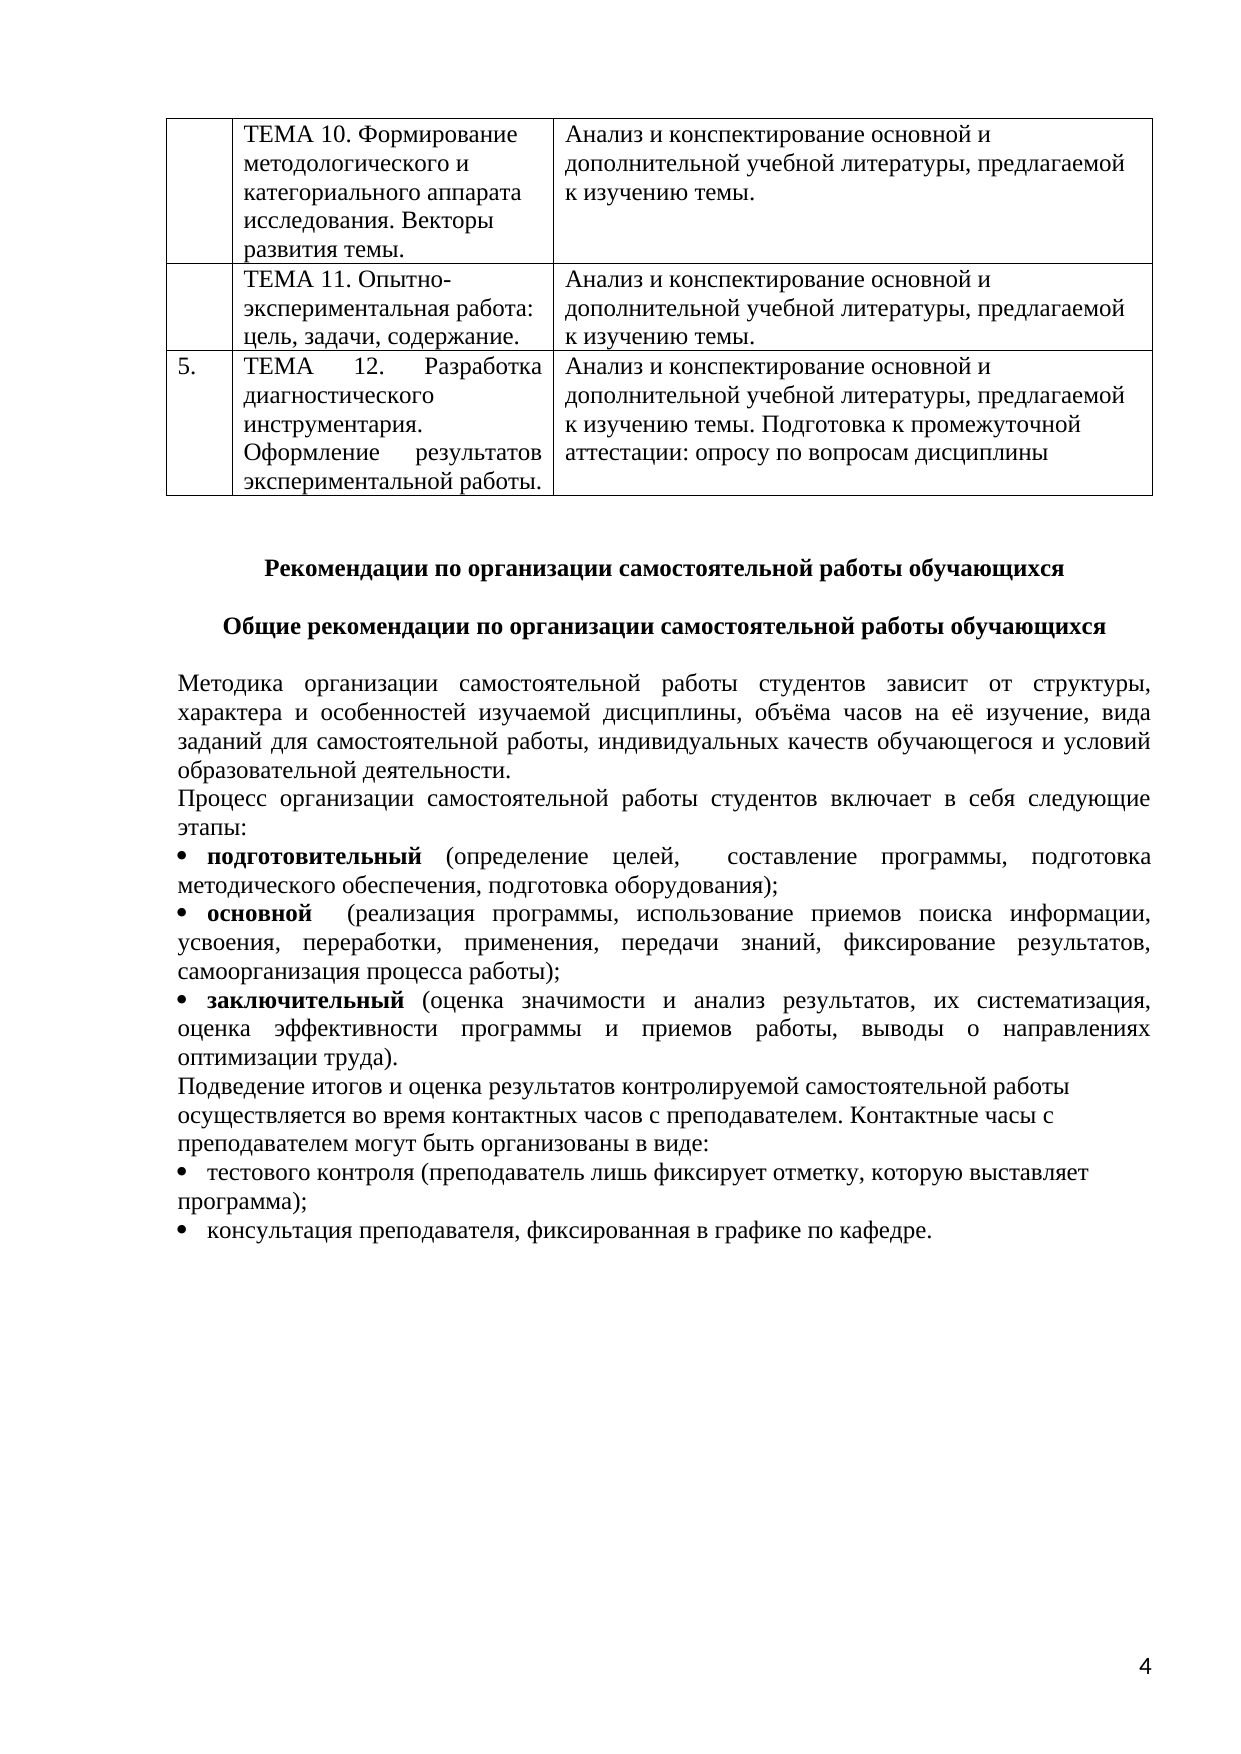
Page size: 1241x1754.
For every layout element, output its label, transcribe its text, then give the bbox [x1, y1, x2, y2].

table_cell [167, 264, 232, 350]
table_cell ТЕМА 10. Формирование методологического и категориального аппарата исследования. Векторы развития темы. [233, 119, 553, 263]
list заключительный (оценка значимости и анализ результатов, их систематизация, оценка эффективности программы и приемов работы, выводы о направлениях оптимизации труда). [177, 985, 1152, 1071]
table_cell ТЕМА 12. Разработка диагностического инструментария. Оформление результатов экспериментальной работы. [233, 351, 553, 495]
subtitle Рекомендации по организации самостоятельной работы обучающихся [177, 553, 1152, 582]
table_cell [167, 119, 232, 263]
text Методика организации самостоятельной работы студентов зависит от структуры, характера и особенностей изучаемой дисциплины, объёма часов на её изучение, вида заданий для самостоятельной работы, индивидуальных качеств обучающегося и условий образовательной деятельности. [177, 668, 1152, 783]
table_cell Анализ и конспектирование основной и дополнительной учебной литературы, предлагаемой к изучению темы. [554, 119, 1152, 263]
table_cell ТЕМА 11. Опытно-экспериментальная работа: цель, задачи, содержание. [233, 264, 553, 350]
text Процесс организации самостоятельной работы студентов включает в себя следующие этапы: [177, 783, 1152, 841]
table_cell Анализ и конспектирование основной и дополнительной учебной литературы, предлагаемой к изучению темы. Подготовка к промежуточной аттестации: опросу по вопросам дисциплины [554, 351, 1152, 495]
table_cell 5. [167, 351, 232, 495]
text Подведение итогов и оценка результатов контролируемой самостоятельной работы осуществляется во время контактных часов с преподавателем. Контактные часы с преподавателем могут быть организованы в виде: [177, 1071, 1152, 1157]
subtitle Общие рекомендации по организации самостоятельной работы обучающихся [177, 611, 1152, 640]
list подготовительный (определение целей, составление программы, подготовка методического обеспечения, подготовка оборудования); [177, 841, 1152, 898]
list основной (реализация программы, использование приемов поиска информации, усвоения, переработки, применения, передачи знаний, фиксирование результатов, самоорганизация процесса работы); [177, 898, 1152, 985]
list тестового контроля (преподаватель лишь фиксирует отметку, которую выставляет программа); [177, 1157, 1152, 1215]
table_cell Анализ и конспектирование основной и дополнительной учебной литературы, предлагаемой к изучению темы. [554, 264, 1152, 350]
list консультация преподавателя, фиксированная в графике по кафедре. [177, 1215, 1152, 1243]
